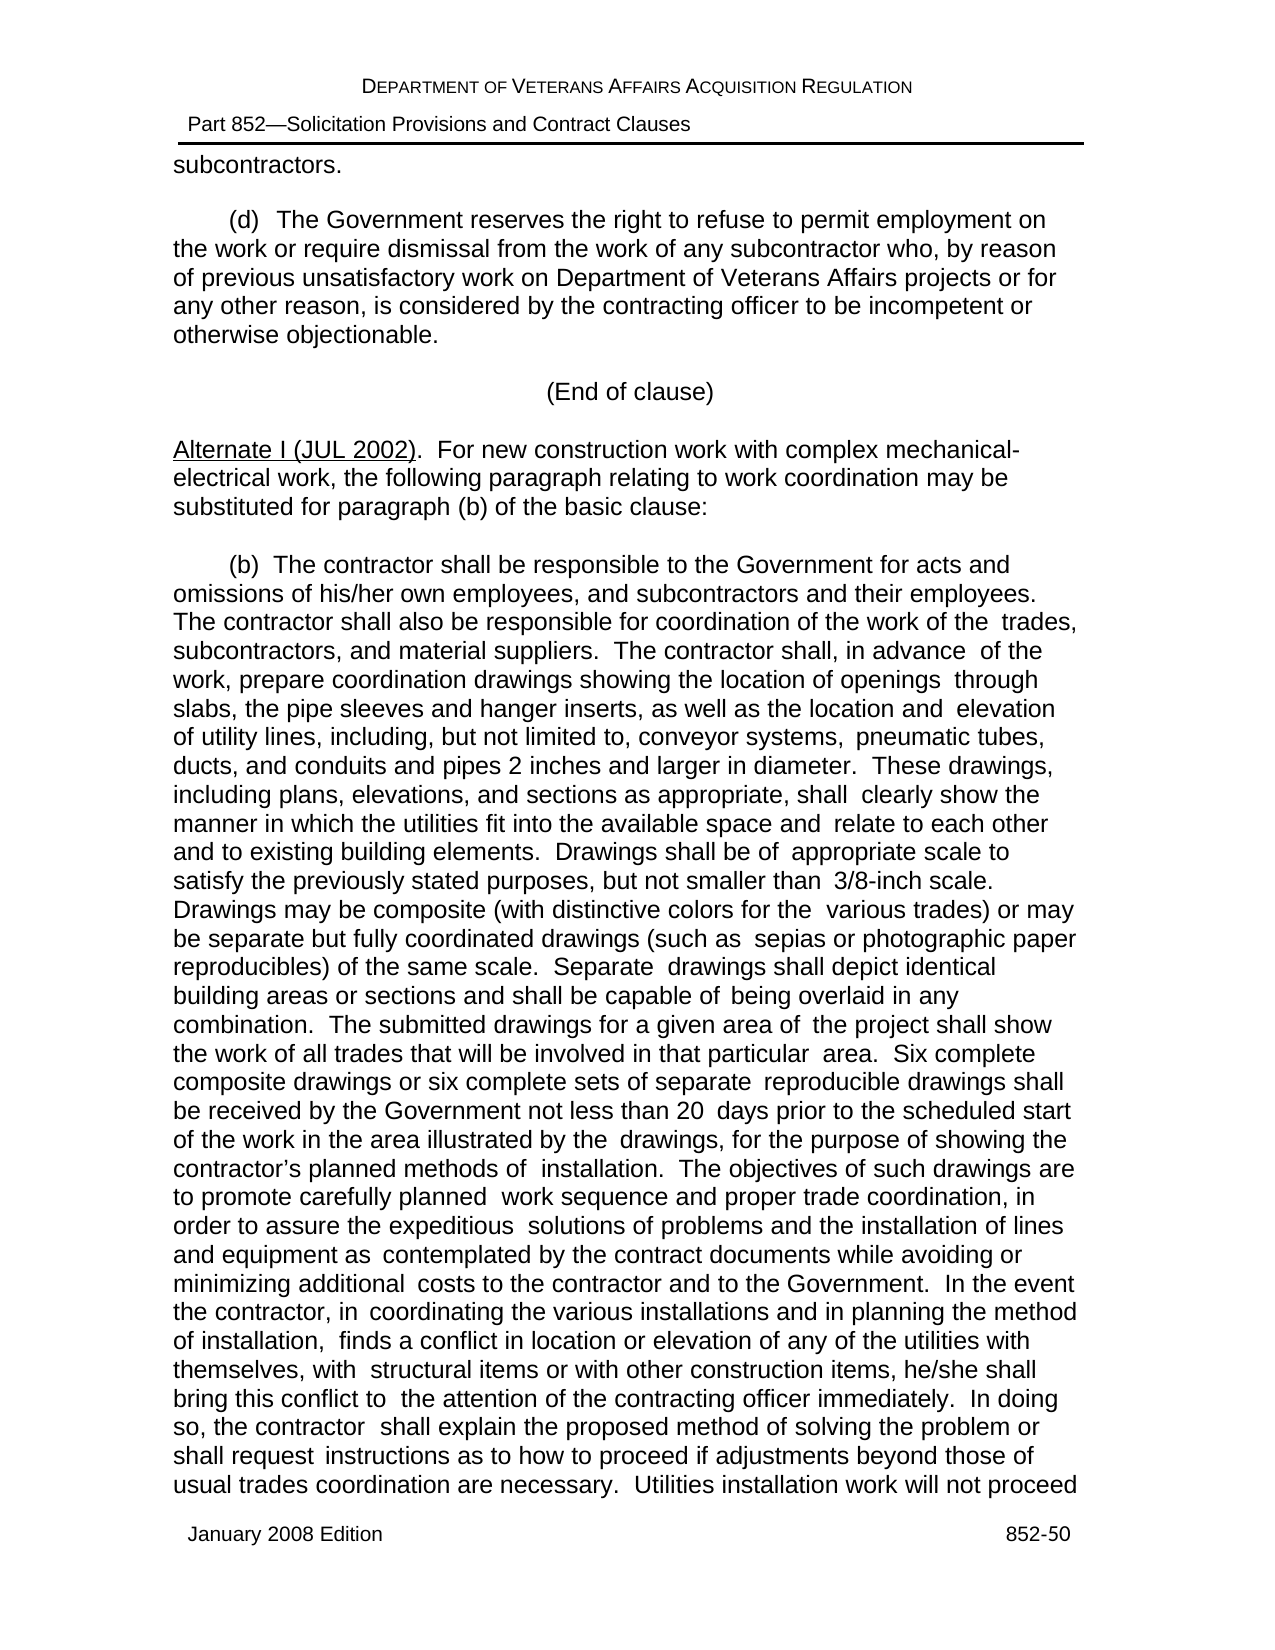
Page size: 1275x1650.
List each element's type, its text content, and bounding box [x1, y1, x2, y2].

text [173, 550, 1079, 1498]
text Alternate I (JUL 2002). For new construction work with complex mechanical- electrical work, the following paragraph relating to work coordination may be substituted for paragraph (b) of the basic clause: [173, 435, 1062, 521]
list The Government reserves the right to refuse to permit employment on the work or require dismissal from the work of any subcontractor who, by reason of previous unsatisfactory work on Department of Veterans Affairs projects or for any other reason, is considered by the contracting officer to be incompetent or otherwise objectionable. [173, 206, 1075, 348]
text (End of clause) [173, 377, 1087, 406]
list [173, 150, 1059, 179]
